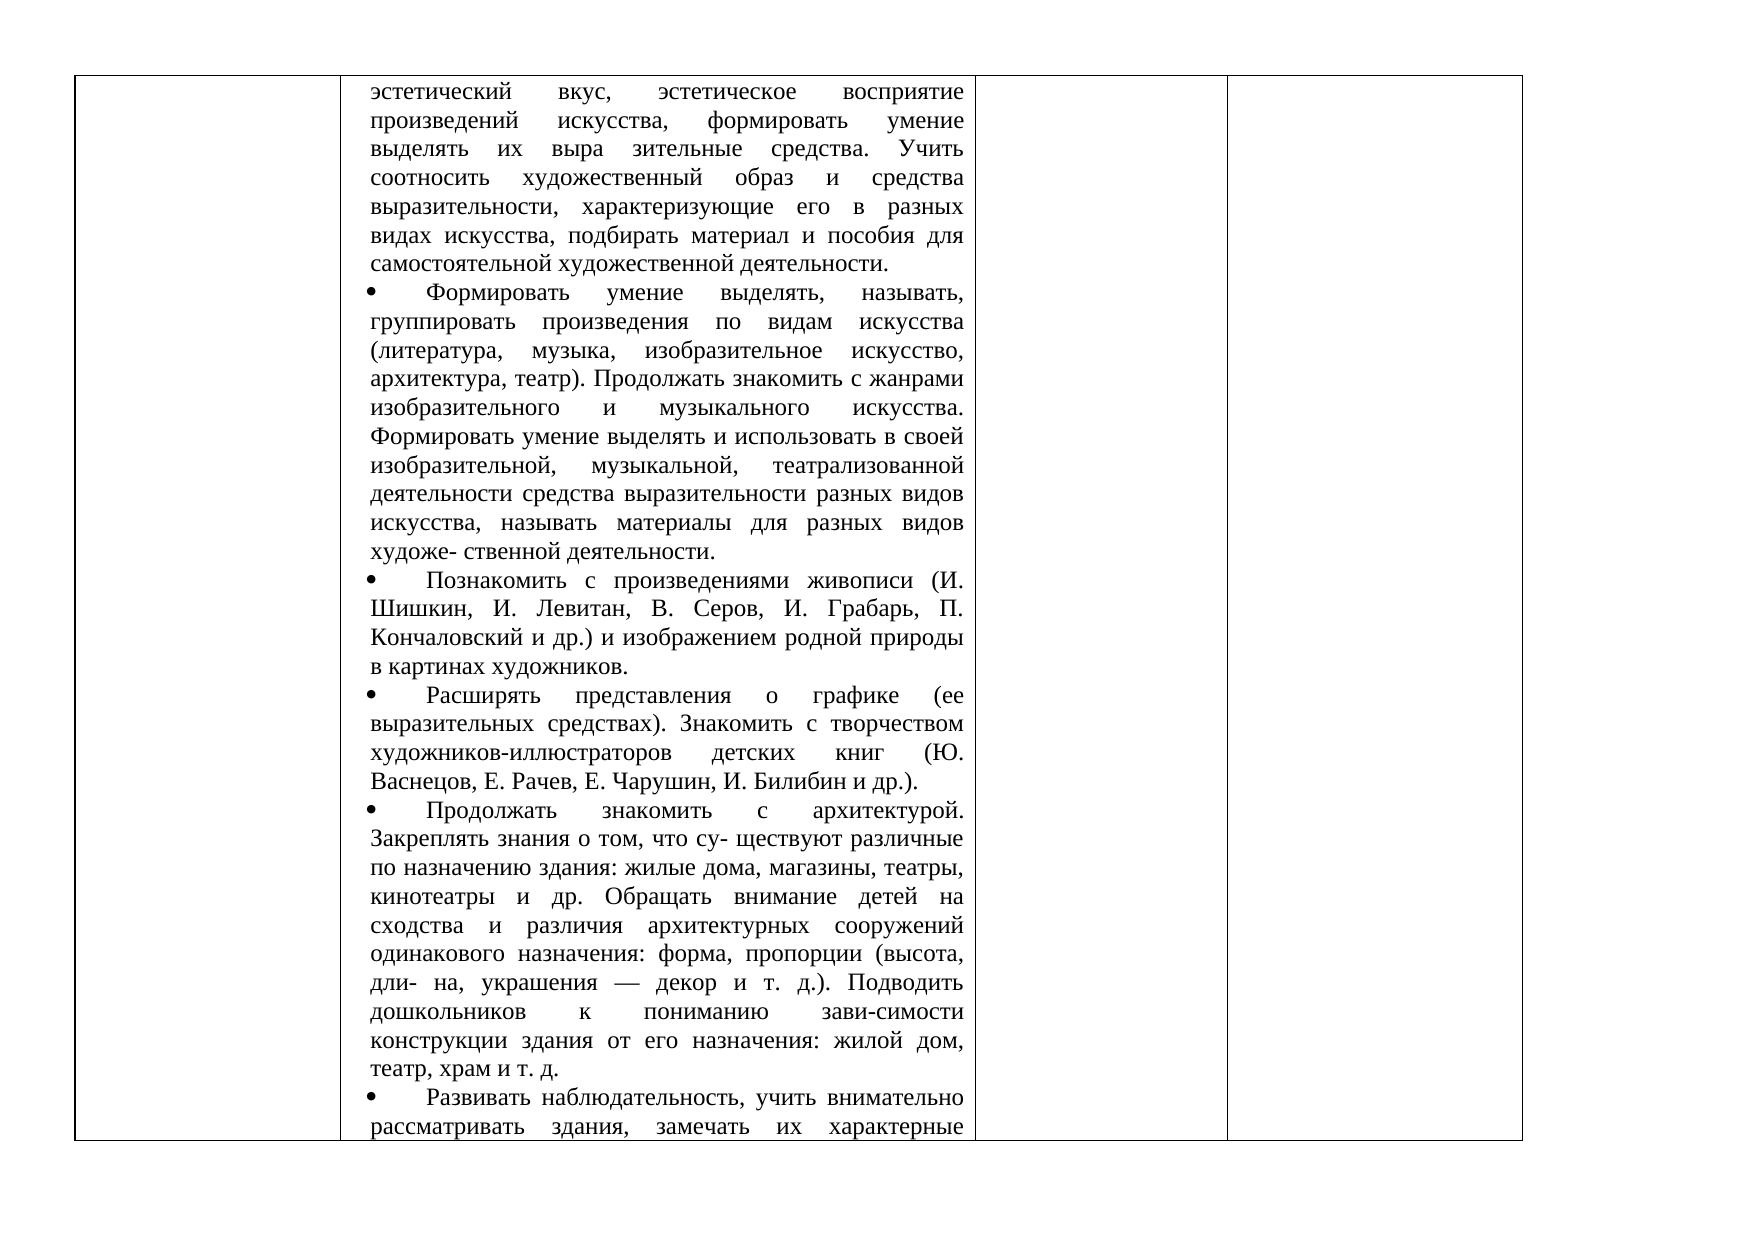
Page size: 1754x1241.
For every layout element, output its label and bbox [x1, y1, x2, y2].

table_cell [1228, 76, 1522, 1140]
table_cell [341, 76, 975, 1140]
table_cell [976, 76, 1227, 1140]
table_cell [76, 76, 340, 1140]
